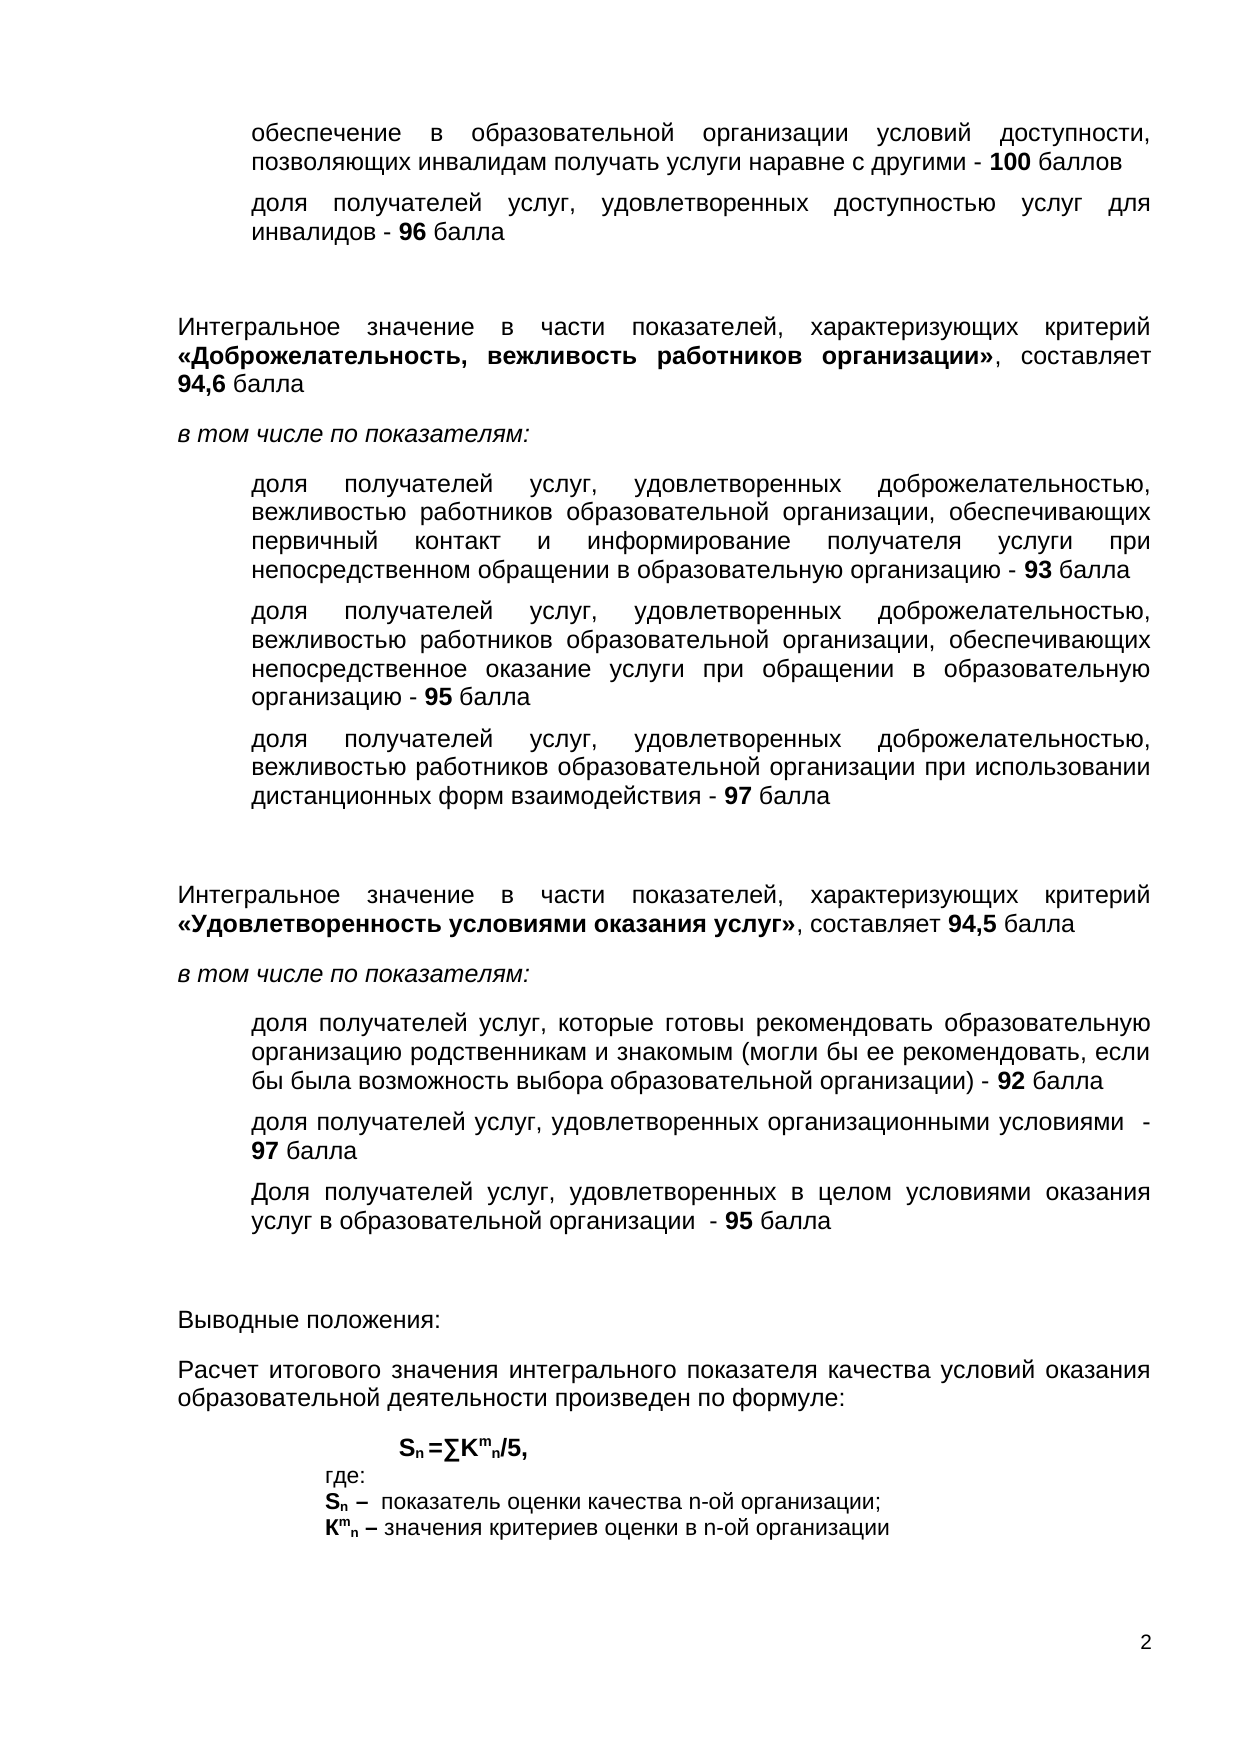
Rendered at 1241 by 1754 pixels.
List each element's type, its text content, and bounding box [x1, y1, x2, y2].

text где: [325, 1462, 1152, 1488]
text доля получателей услуг, удовлетворенных организационными условиями - 97 балла [251, 1107, 1152, 1164]
text Доля получателей услуг, удовлетворенных в целом условиями оказания услуг в образовательной организации - 95 балла [251, 1177, 1152, 1234]
text доля получателей услуг, удовлетворенных доброжелательностью, вежливостью работников образовательной организации при использовании дистанционных форм взаимодействия - 97 балла [251, 723, 1152, 810]
text доля получателей услуг, удовлетворенных доброжелательностью, вежливостью работников образовательной организации, обеспечивающих первичный контакт и информирование получателя услуги при непосредственном обращении в образовательную организацию - 93 балла [251, 468, 1152, 583]
text в том числе по показателям: [177, 419, 1152, 448]
text Sn – показатель оценки качества n-ой организации; [325, 1488, 1152, 1514]
text Интегральное значение в части показателей, характеризующих критерий «Удовлетворенность условиями оказания услуг», составляет 94,5 балла [177, 880, 1152, 938]
text доля получателей услуг, удовлетворенных доступностью услуг для инвалидов - 96 балла [251, 188, 1152, 246]
text Выводные положения: [177, 1305, 1152, 1334]
text Расчет итогового значения интегрального показателя качества условий оказания образовательной деятельности произведен по формуле: [177, 1354, 1152, 1412]
text доля получателей услуг, удовлетворенных доброжелательностью, вежливостью работников образовательной организации, обеспечивающих непосредственное оказание услуги при обращении в образовательную организацию - 95 балла [251, 596, 1152, 711]
text в том числе по показателям: [177, 959, 1152, 987]
text Интегральное значение в части показателей, характеризующих критерий «Доброжелательность, вежливость работников организации», составляет 94,6 балла [177, 312, 1152, 398]
text Кmn – значения критериев оценки в n-ой организации [325, 1514, 1152, 1541]
text обеспечение в образовательной организации условий доступности, позволяющих инвалидам получать услуги наравне с другими - 100 баллов [251, 118, 1152, 176]
text доля получателей услуг, которые готовы рекомендовать образовательную организацию родственникам и знакомым (могли бы ее рекомендовать, если бы была возможность выбора образовательной организации) - 92 балла [251, 1008, 1152, 1094]
text Sn =∑Kmn/5, [398, 1433, 1152, 1462]
